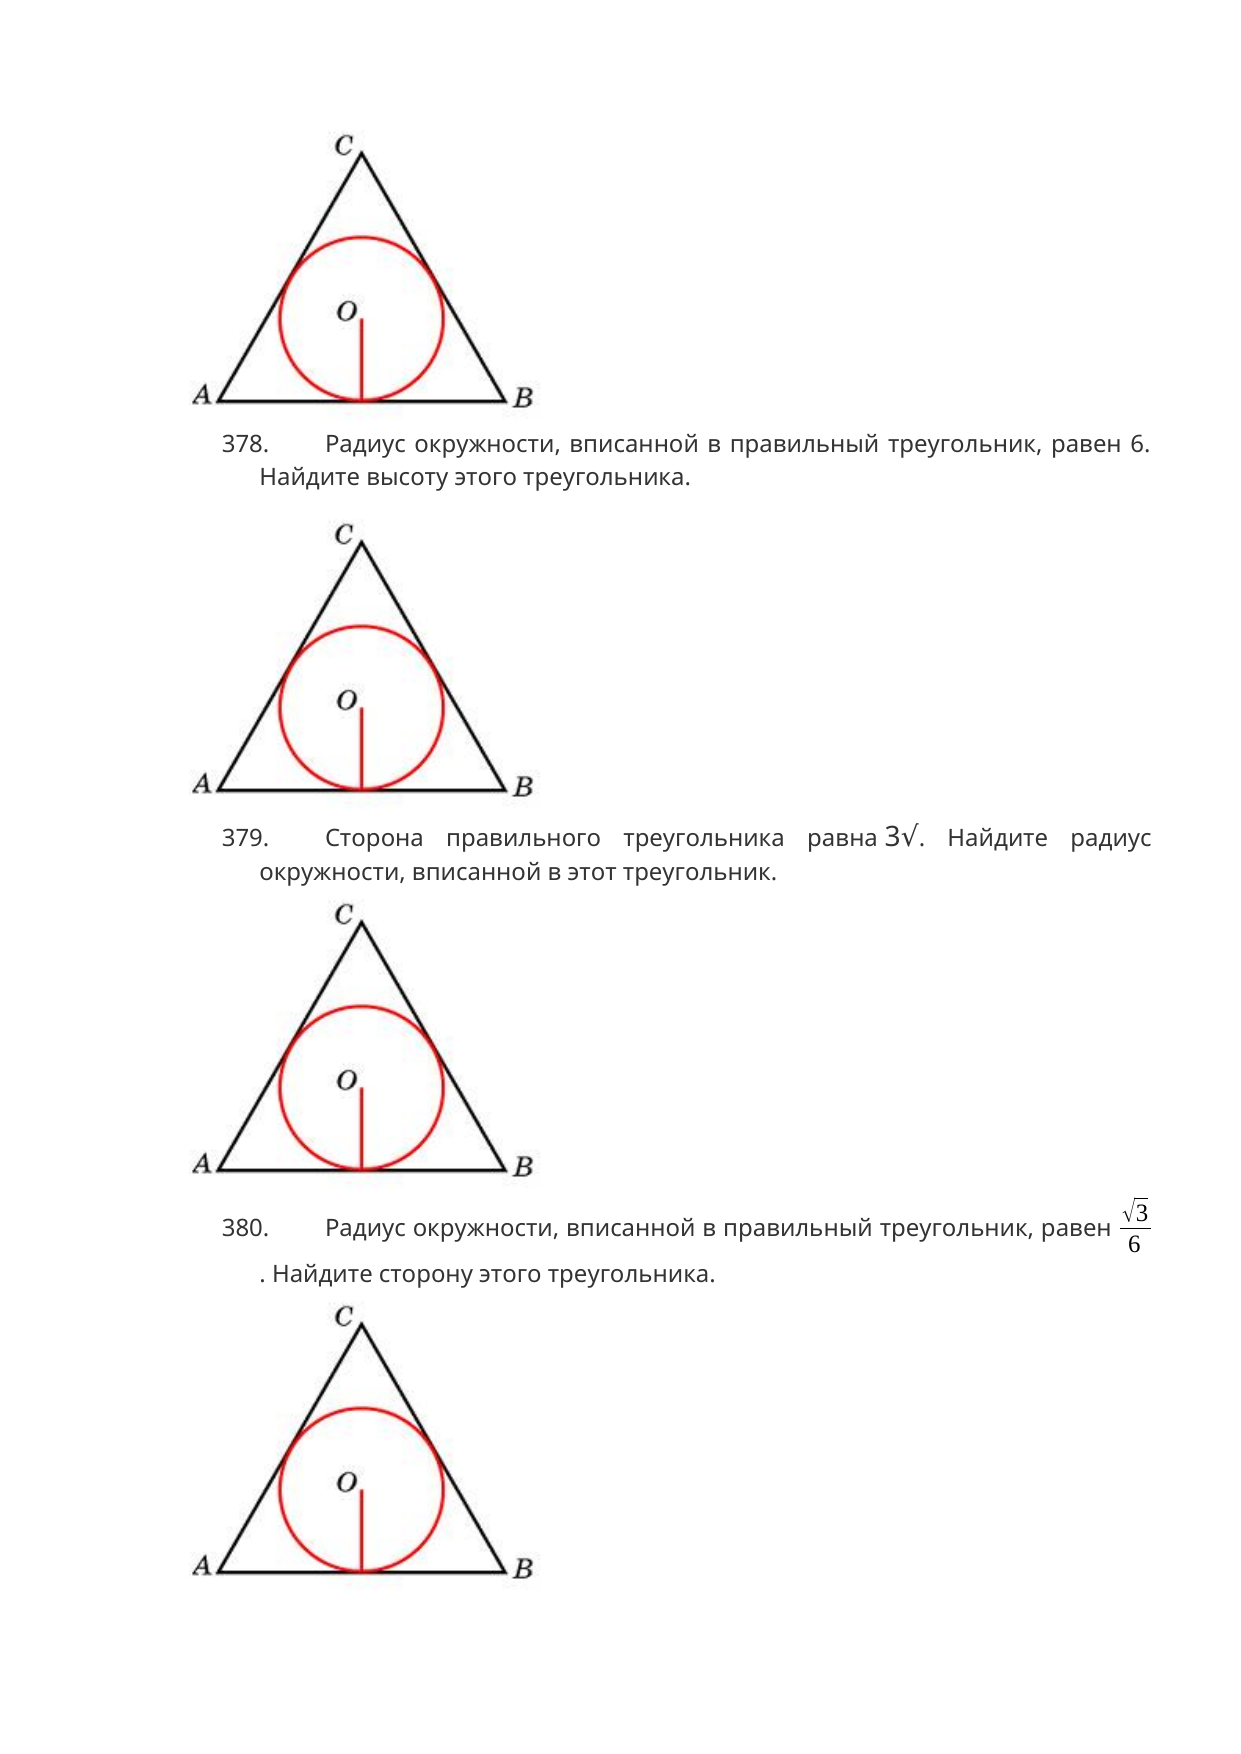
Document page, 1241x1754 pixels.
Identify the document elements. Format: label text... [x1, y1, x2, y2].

list Сторона правильного треугольника равна 3√. Найдите радиус окружности, вписанной в этот треугольник. [222, 816, 1152, 887]
list Радиус окружности, вписанной в правильный треугольник, равен . Найдите сторону этого треугольника. [222, 1196, 1152, 1290]
picture [177, 118, 549, 425]
picture [177, 1289, 549, 1596]
picture [177, 887, 549, 1194]
list Радиус окружности, вписанной в правильный треугольник, равен 6. Найдите высоту этого треугольника. [222, 427, 1152, 492]
picture [177, 507, 549, 814]
